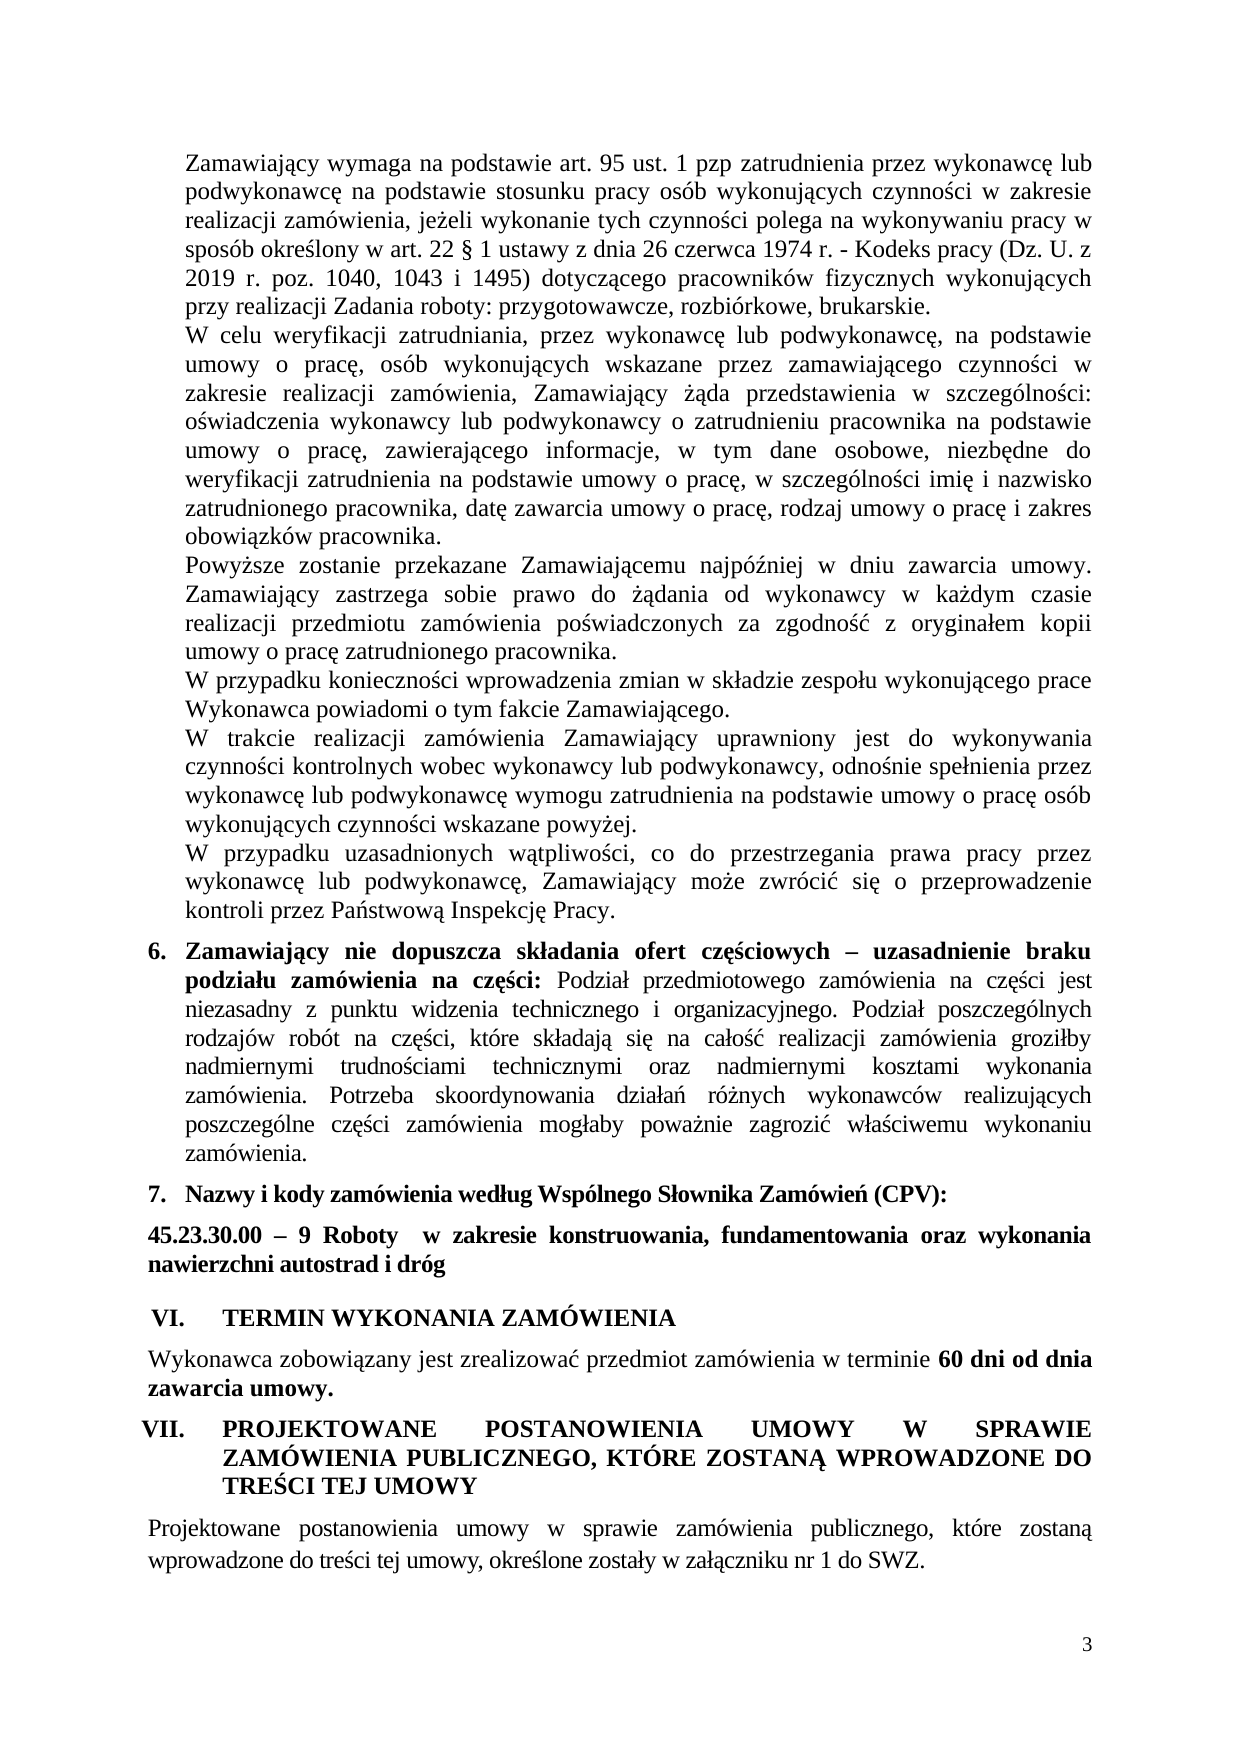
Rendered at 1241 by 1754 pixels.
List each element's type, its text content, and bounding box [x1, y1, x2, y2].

text Wykonawca zobowiązany jest zrealizować przedmiot zamówienia w terminie 60 dni od dnia zawarcia umowy. [148, 1344, 1093, 1401]
list W trakcie realizacji zamówienia Zamawiający uprawniony jest do wykonywania czynności kontrolnych wobec wykonawcy lub podwykonawcy, odnośnie spełnienia przez wykonawcę lub podwykonawcę wymogu zatrudnienia na podstawie umowy o pracę osób wykonujących czynności wskazane powyżej. [185, 723, 1093, 838]
list Powyższe zostanie przekazane Zamawiającemu najpóźniej w dniu zawarcia umowy. Zamawiający zastrzega sobie prawo do żądania od wykonawcy w każdym czasie realizacji przedmiotu zamówienia poświadczonych za zgodność z oryginałem kopii umowy o pracę zatrudnionego pracownika. [185, 550, 1093, 665]
list W przypadku konieczności wprowadzenia zmian w składzie zespołu wykonującego prace Wykonawca powiadomi o tym fakcie Zamawiającego. [185, 665, 1093, 723]
list Zamawiający nie dopuszcza składania ofert częściowych – uzasadnienie braku podziału zamówienia na części: Podział przedmiotowego zamówienia na części jest niezasadny z punktu widzenia technicznego i organizacyjnego. Podział poszczególnych rodzajów robót na części, które składają się na całość realizacji zamówienia groziłby nadmiernymi trudnościami technicznymi oraz nadmiernymi kosztami wykonania zamówienia. Potrzeba skoordynowania działań różnych wykonawców realizujących poszczególne części zamówienia mogłaby poważnie zagrozić właściwemu wykonaniu zamówienia. [148, 936, 1093, 1166]
text 45.23.30.00 – 9 Roboty w zakresie konstruowania, fundamentowania oraz wykonania nawierzchni autostrad i dróg [148, 1220, 1093, 1278]
list Zamawiający wymaga na podstawie art. 95 ust. 1 pzp zatrudnienia przez wykonawcę lub podwykonawcę na podstawie stosunku pracy osób wykonujących czynności w zakresie realizacji zamówienia, jeżeli wykonanie tych czynności polega na wykonywaniu pracy w sposób określony w art. 22 § 1 ustawy z dnia 26 czerwca 1974 r. - Kodeks pracy (Dz. U. z 2019 r. poz. 1040, 1043 i 1495) dotyczącego pracowników fizycznych wykonujących przy realizacji Zadania roboty: przygotowawcze, rozbiórkowe, brukarskie. [185, 148, 1093, 320]
list W przypadku uzasadnionych wątpliwości, co do przestrzegania prawa pracy przez wykonawcę lub podwykonawcę, Zamawiający może zwrócić się o przeprowadzenie kontroli przez Państwową Inspekcję Pracy. [185, 838, 1093, 924]
list Nazwy i kody zamówienia według Wspólnego Słownika Zamówień (CPV): [148, 1179, 1093, 1208]
list PROJEKTOWANE POSTANOWIENIA UMOWY W SPRAWIE ZAMÓWIENIA PUBLICZNEGO, KTÓRE ZOSTANĄ WPROWADZONE DO TREŚCI TEJ UMOWY [185, 1414, 1093, 1500]
list W celu weryfikacji zatrudniania, przez wykonawcę lub podwykonawcę, na podstawie umowy o pracę, osób wykonujących wskazane przez zamawiającego czynności w zakresie realizacji zamówienia, Zamawiający żąda przedstawienia w szczególności: oświadczenia wykonawcy lub podwykonawcy o zatrudnieniu pracownika na podstawie umowy o pracę, zawierającego informacje, w tym dane osobowe, niezbędne do weryfikacji zatrudnienia na podstawie umowy o pracę, w szczególności imię i nazwisko zatrudnionego pracownika, datę zawarcia umowy o pracę, rodzaj umowy o pracę i zakres obowiązków pracownika. [185, 320, 1093, 550]
text Projektowane postanowienia umowy w sprawie zamówienia publicznego, które zostaną wprowadzone do treści tej umowy, określone zostały w załączniku nr 1 do SWZ. [148, 1513, 1093, 1574]
list TERMIN WYKONANIA ZAMÓWIENIA [185, 1303, 1093, 1331]
